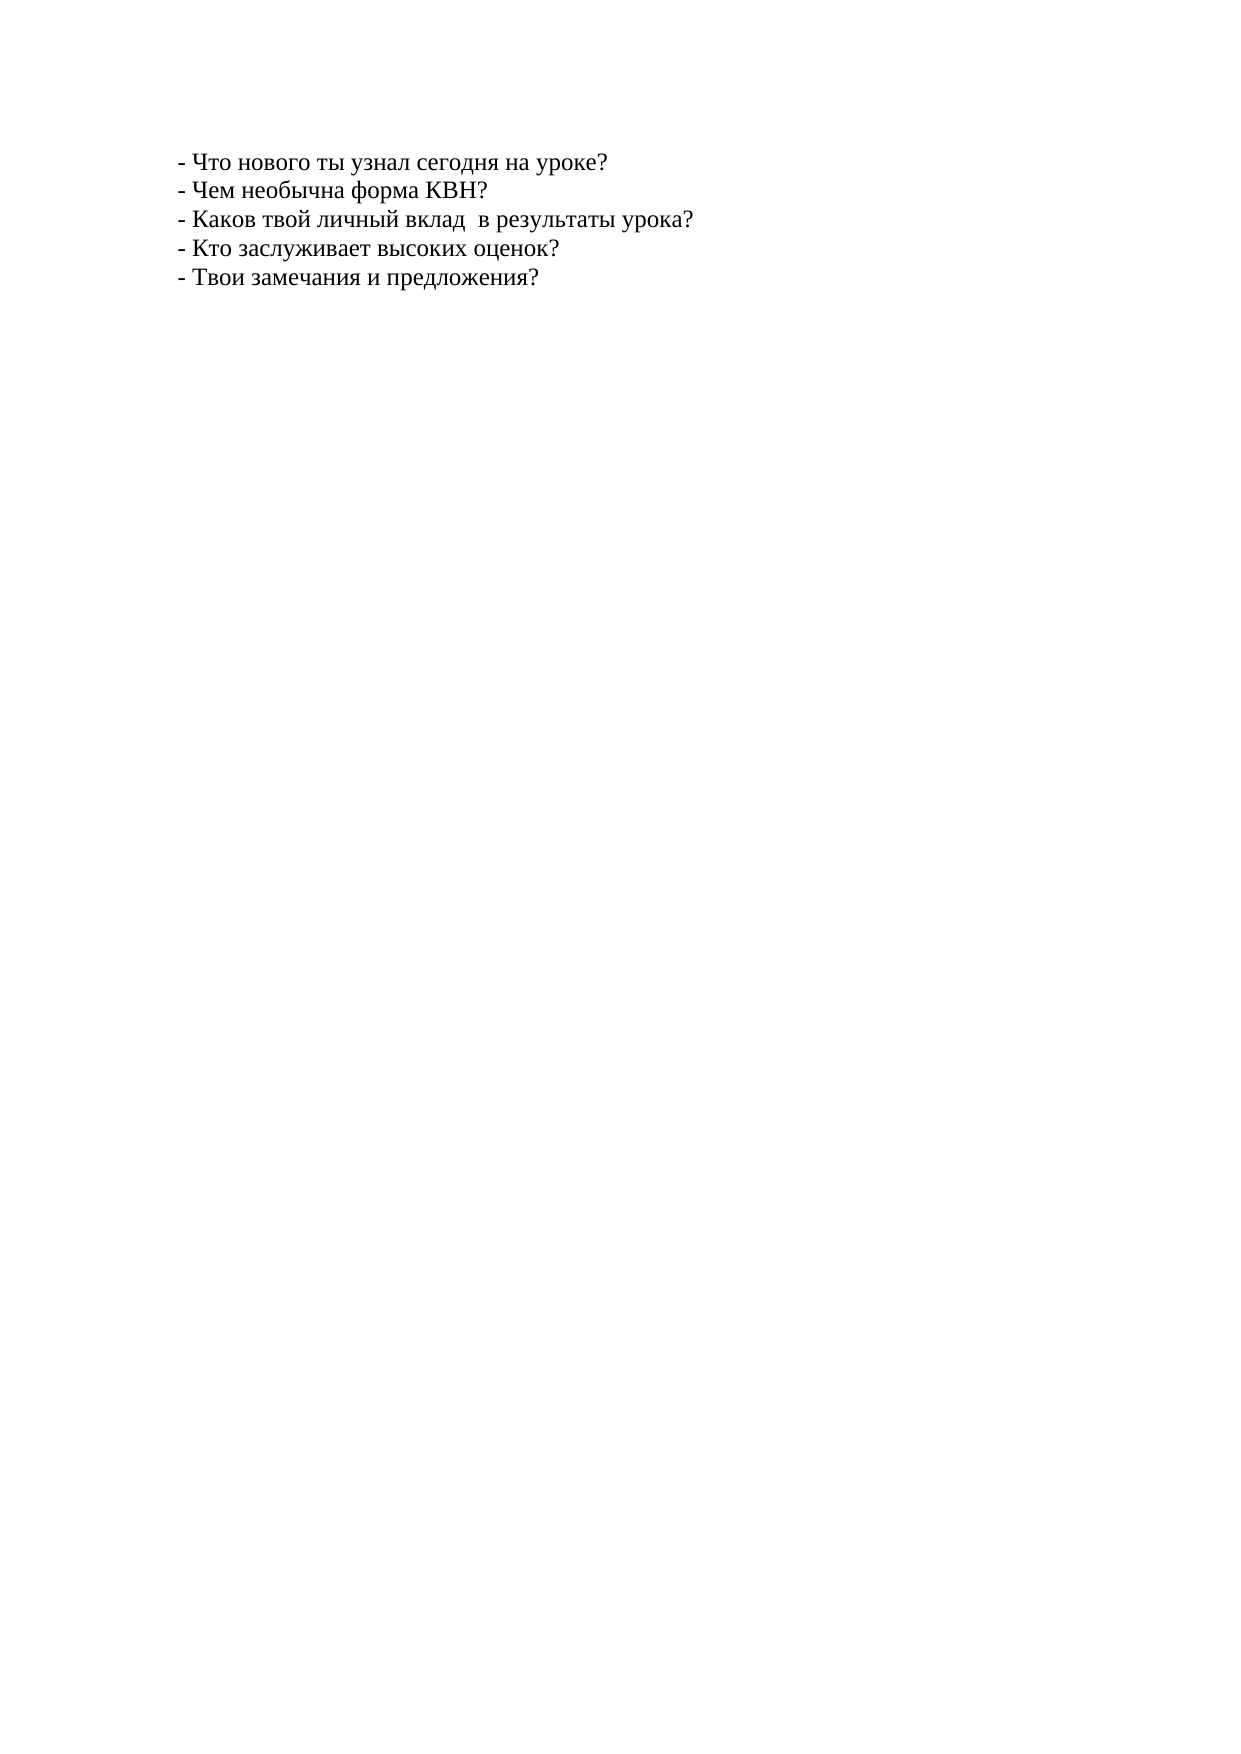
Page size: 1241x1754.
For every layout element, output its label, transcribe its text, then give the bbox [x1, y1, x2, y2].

text - Кто заслуживает высоких оценок? [177, 233, 1152, 262]
text - Каков твой личный вклад в результаты урока? [177, 204, 1152, 233]
text - Твои замечания и предложения? [177, 262, 1152, 291]
text - Чем необычна форма КВН? [177, 176, 1152, 204]
text - Что нового ты узнал сегодня на уроке? [177, 147, 1152, 176]
